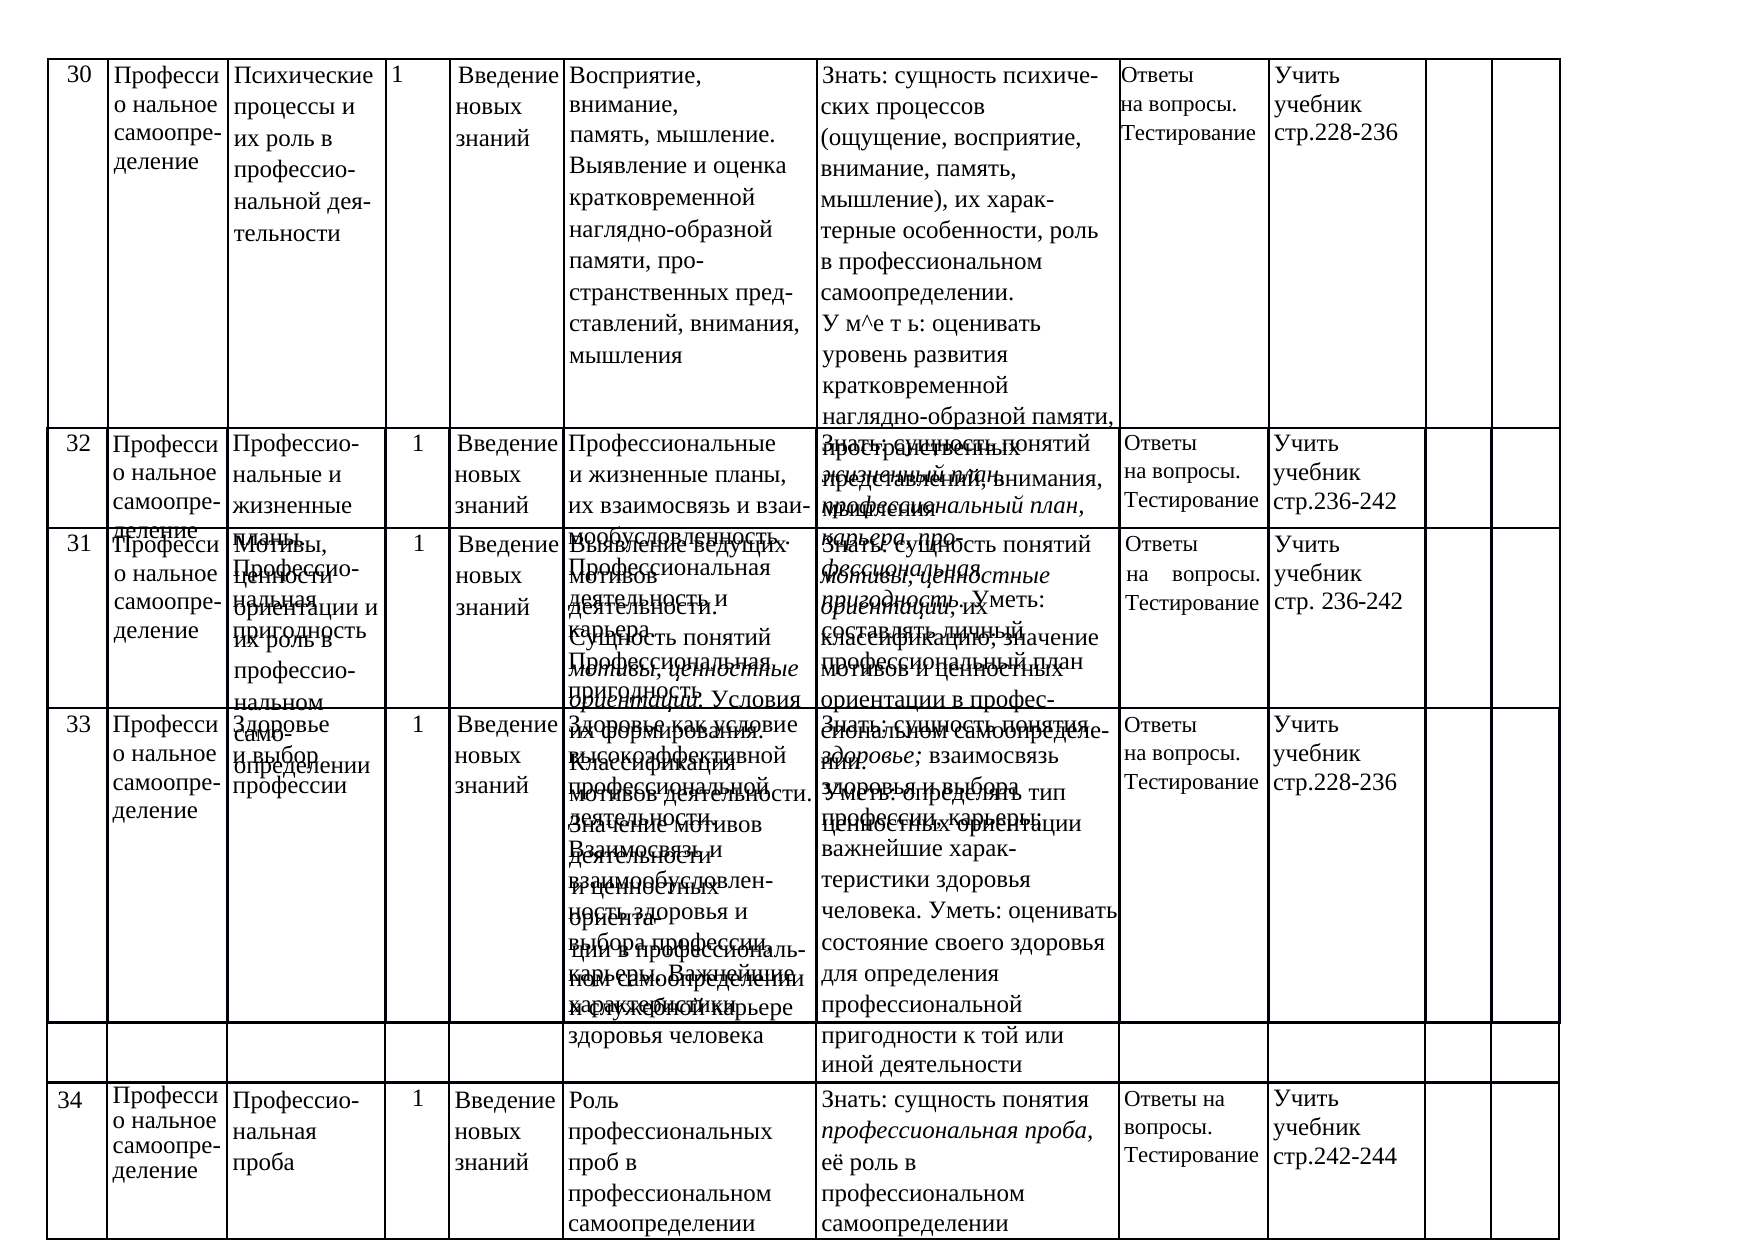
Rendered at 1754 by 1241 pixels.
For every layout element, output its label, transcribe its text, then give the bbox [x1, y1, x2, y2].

table_cell Здоровье и выбор профессии [228, 709, 384, 1081]
table_cell [1426, 1084, 1490, 1238]
table_header Знать: сущность психиче- ских процессов (ощущение, восприятие, внимание, память, мышление), их харак- терные особенности, роль в профессиональном самоопределении. У м^е т ь: оценивать уровень развития кратковременной наглядно-образной памяти, пространственных представлений, внимания, мышления [818, 60, 1119, 427]
table_cell Учить учебник стр.228-236 [1269, 709, 1424, 1081]
table_header Введение новых знаний [451, 60, 563, 427]
table_cell Введение новых знаний [450, 1084, 562, 1238]
table_header 1 [386, 429, 448, 707]
table_cell [1492, 709, 1558, 1081]
table_cell [1426, 709, 1490, 1081]
table_cell Профессио нальное самоопре- деление [108, 709, 226, 1081]
table_cell Учить учебник стр.242-244 [1269, 1084, 1424, 1238]
table_header [1427, 60, 1491, 427]
table_cell Знать: сущность понятия здоровье; взаимосвязь здоровья и выбора профессии, карьеры; важнейшие харак- теристики здоровья человека. Уметь: оценивать состояние своего здоровья для определения профессиональной пригодности к той или иной деятельности [817, 709, 1118, 1081]
table_header Профессио нальное самоопре- деление [108, 429, 226, 707]
table_cell 34 [48, 1084, 106, 1238]
table_cell Здоровье как условие высокоэффективной профессиональной деятельности. Взаимосвязь и взаимообусловлен- ность здоровья и выбора профессии, карьеры. Важнейшие характеристики здоровья человека [564, 709, 815, 1081]
table_cell [1492, 1084, 1558, 1238]
table_cell Ответы на вопросы. Тестирование [1120, 1084, 1267, 1238]
table_header 30 [49, 60, 107, 427]
table_cell 1 [386, 1084, 448, 1238]
table_header Введение новых знаний [450, 429, 562, 707]
table_cell Введение новых знаний [450, 709, 562, 1081]
table_header Профессио- нальные и жизненные планы. Профессио- нальная пригодность [228, 429, 384, 707]
table_header [1493, 60, 1559, 427]
table_cell Профессио- нальная проба [228, 1084, 384, 1238]
table_header [1492, 429, 1559, 707]
table_header Знать: сущность понятий жизненный план, профессиональный план, карьера, про- фессиональная пригодность. Уметь: составлять личный профессиональный план [817, 429, 1118, 707]
table_header Психические процессы и их роль в профессио- нальной дея- тельности [229, 60, 385, 427]
table_header Учить учебник стр.236-242 [1269, 429, 1424, 707]
table_cell 1 [386, 709, 448, 1081]
table_header Восприятие, внимание, память, мышление. Выявление и оценка кратковременной наглядно-образной памяти, про- странственных пред- ставлений, внимания, мышления [565, 60, 816, 427]
table_header 1 [387, 60, 449, 427]
table_cell 33 [48, 709, 106, 1081]
table_header Учить учебник стр.228-236 [1270, 60, 1425, 427]
table_cell Роль профессиональных проб в профессиональном самоопределении [564, 1084, 815, 1238]
table_header Ответы на вопросы. Тестирование [1121, 60, 1268, 427]
table_cell Ответы на вопросы. Тестирование [1120, 709, 1267, 1081]
table_cell Знать: сущность понятия профессиональная проба, её роль в профессиональном самоопределении [817, 1084, 1118, 1238]
table_header Профессиональные и жизненные планы, их взаимосвязь и взаи- мообусловленность . Профессиональная деятельность и карьера. Профессиональная пригодность [564, 429, 815, 707]
table_cell Профессио нальное самоопре- деление [108, 1084, 226, 1238]
table_header [1426, 429, 1490, 707]
table_header Ответы на вопросы. Тестирование [1120, 429, 1267, 707]
table_header 32 [48, 429, 106, 707]
table_header Профессио нальное самоопре- деление [109, 60, 227, 427]
